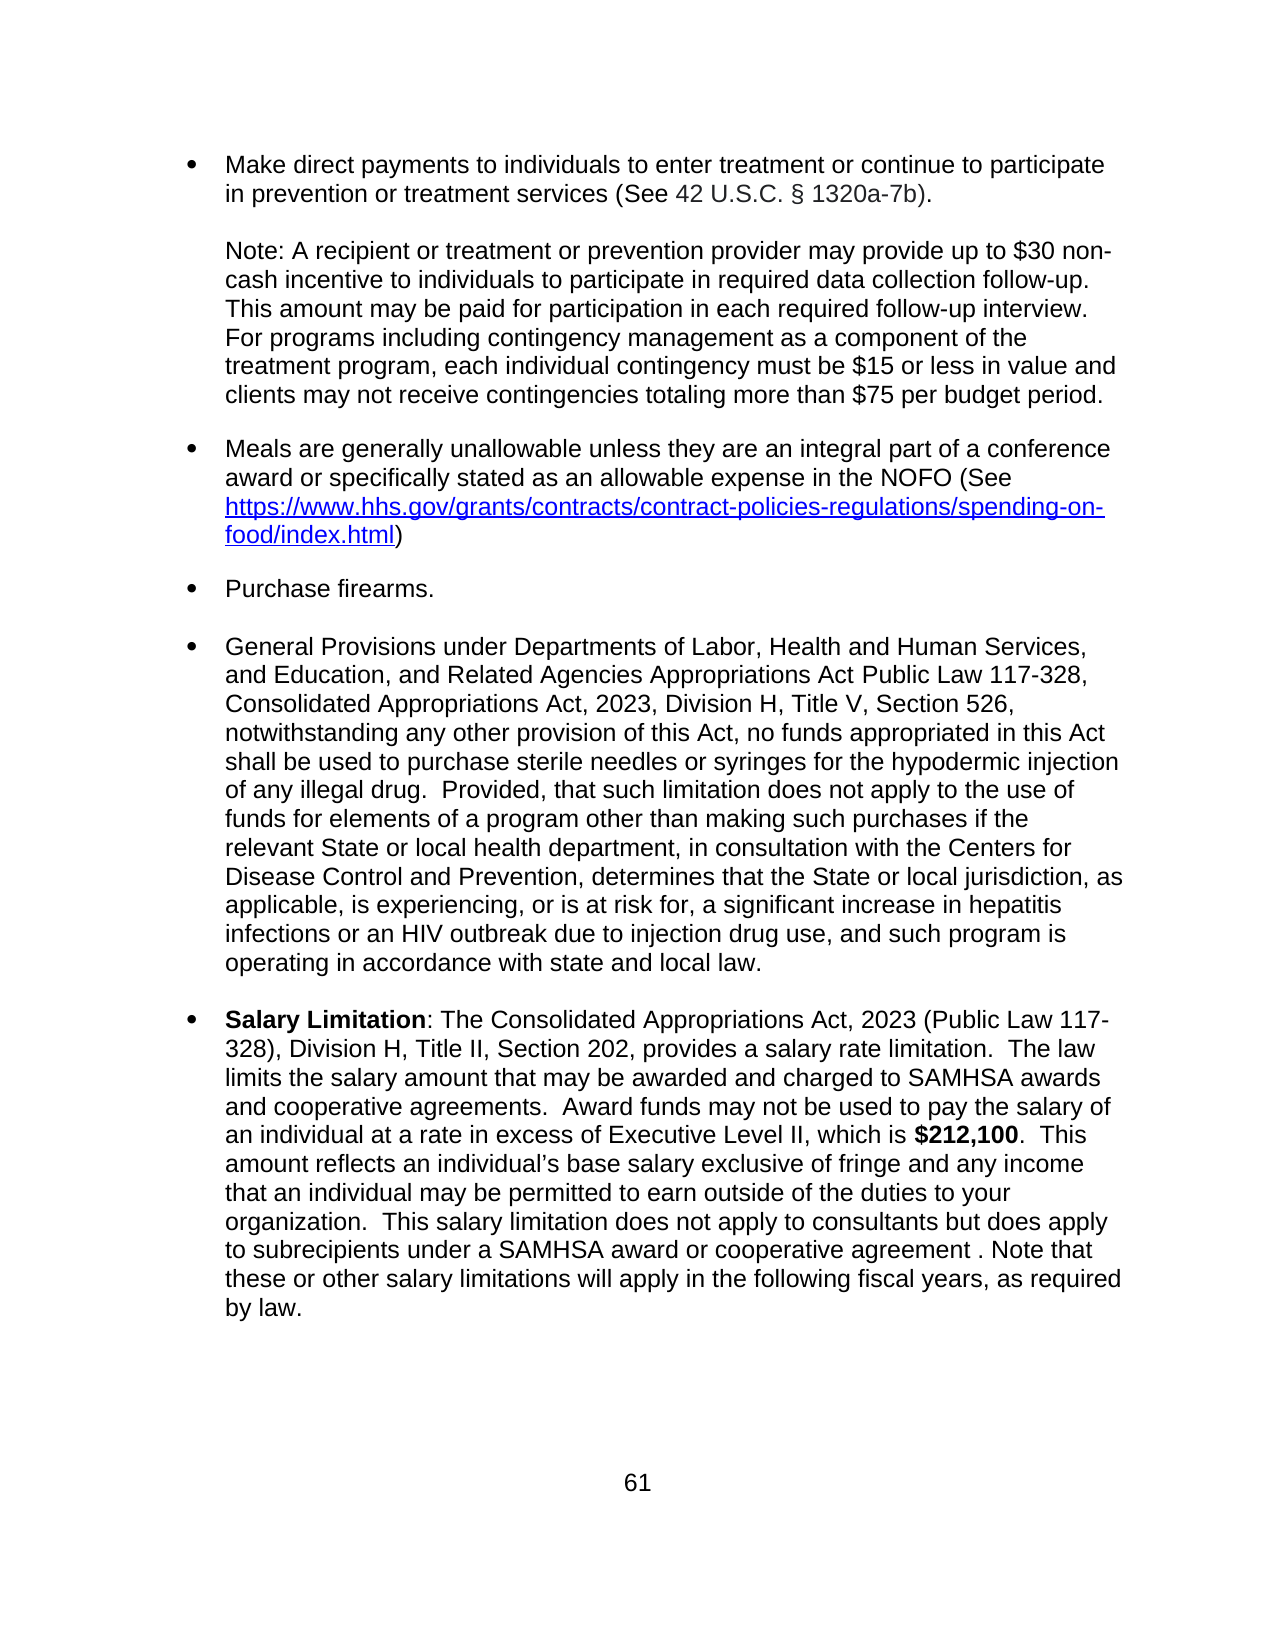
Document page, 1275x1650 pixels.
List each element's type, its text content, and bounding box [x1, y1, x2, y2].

list Salary Limitation: The Consolidated Appropriations Act, 2023 (Public Law 117-328), Division H, Title II, Section 202, provides a salary rate limitation. The law limits the salary amount that may be awarded and charged to SAMHSA awards and cooperative agreements. Award funds may not be used to pay the salary of an individual at a rate in excess of Executive Level II, which is $212,100. This amount reflects an individual’s base salary exclusive of fringe and any income that an individual may be permitted to earn outside of the duties to your organization. This salary limitation does not apply to consultants but does apply to subrecipients under a SAMHSA award or cooperative agreement . Note that these or other salary limitations will apply in the following fiscal years, as required by law. [187, 1005, 1125, 1322]
list Make direct payments to individuals to enter treatment or continue to participate in prevention or treatment services (See 42 U.S.C. § 1320a-7b). [187, 150, 1125, 208]
list Note: A recipient or treatment or prevention provider may provide up to $30 non-cash incentive to individuals to participate in required data collection follow-up. This amount may be paid for participation in each required follow-up interview. For programs including contingency management as a component of the treatment program, each individual contingency must be $15 or less in value and clients may not receive contingencies totaling more than $75 per budget period. [225, 236, 1125, 409]
list Meals are generally unallowable unless they are an integral part of a conference award or specifically stated as an allowable expense in the NOFO (See https://www.hhs.gov/grants/contracts/contract-policies-regulations/spending-on-food/index.html) [187, 434, 1125, 549]
list Purchase firearms. [187, 574, 1125, 603]
list General Provisions under Departments of Labor, Health and Human Services, and Education, and Related Agencies Appropriations Act Public Law 117-328, Consolidated Appropriations Act, 2023, Division H, Title V, Section 526, notwithstanding any other provision of this Act, no funds appropriated in this Act shall be used to purchase sterile needles or syringes for the hypodermic injection of any illegal drug. Provided, that such limitation does not apply to the use of funds for elements of a program other than making such purchases if the relevant State or local health department, in consultation with the Centers for Disease Control and Prevention, determines that the State or local jurisdiction, as applicable, is experiencing, or is at risk for, a significant increase in hepatitis infections or an HIV outbreak due to injection drug use, and such program is operating in accordance with state and local law. [187, 632, 1125, 977]
